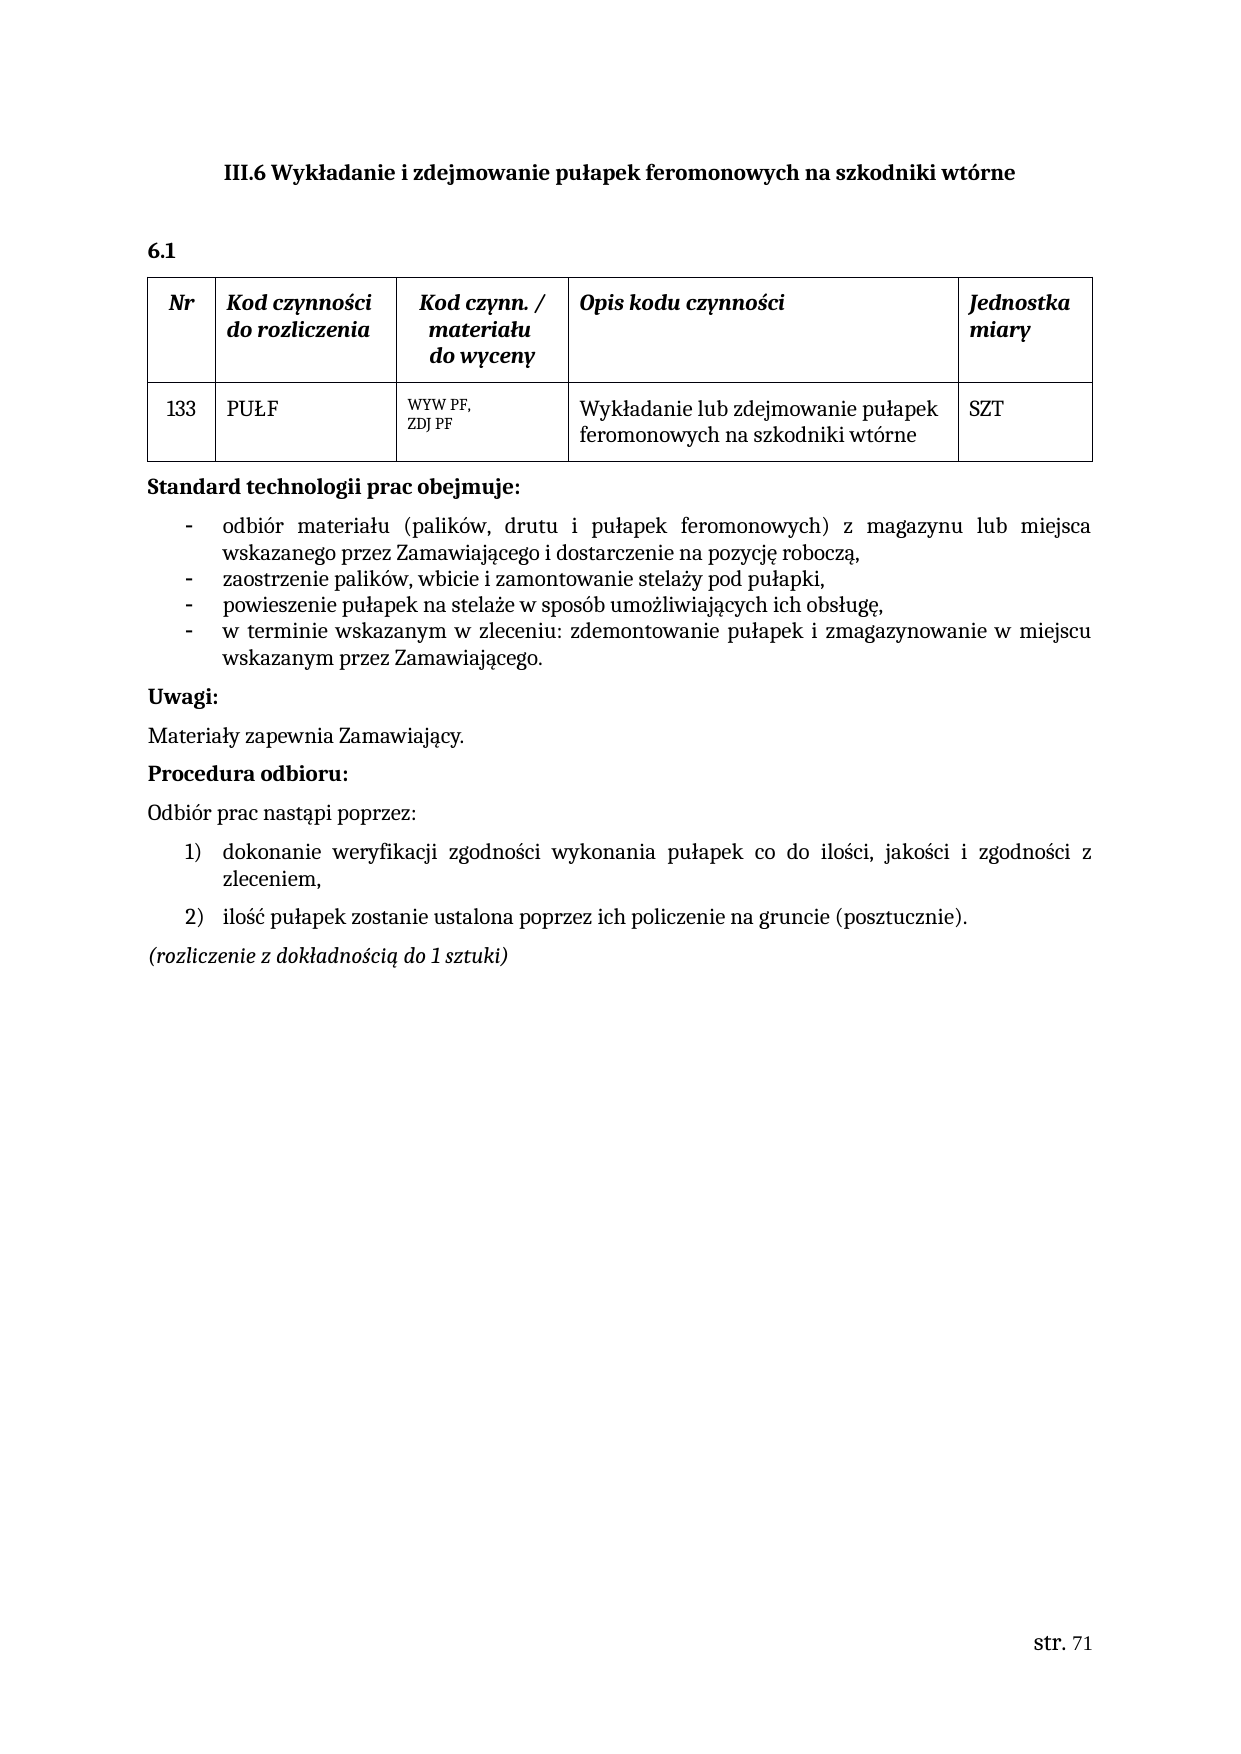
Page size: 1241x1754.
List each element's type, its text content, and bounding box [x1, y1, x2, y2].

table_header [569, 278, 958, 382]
text Uwagi: [148, 683, 1093, 710]
text Odbiór prac nastąpi poprzez: [148, 800, 1093, 826]
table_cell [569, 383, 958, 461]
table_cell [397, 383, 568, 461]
list dokonanie weryfikacji zgodności wykonania pułapek co do ilości, jakości i zgodności z zleceniem, [185, 839, 1093, 892]
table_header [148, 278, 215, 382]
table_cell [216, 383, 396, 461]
text Procedura odbioru: [148, 761, 1093, 788]
text III.6 Wykładanie i zdejmowanie pułapek feromonowych na szkodniki wtórne [148, 160, 1093, 186]
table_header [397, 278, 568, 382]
text Standard technologii prac obejmuje: [148, 474, 1093, 500]
text Materiały zapewnia Zamawiający. [148, 722, 1093, 749]
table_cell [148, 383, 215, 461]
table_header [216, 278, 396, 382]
list ilość pułapek zostanie ustalona poprzez ich policzenie na gruncie (posztucznie). [185, 904, 1093, 931]
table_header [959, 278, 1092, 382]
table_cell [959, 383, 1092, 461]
list powieszenie pułapek na stelaże w sposób umożliwiających ich obsługę, [185, 592, 1093, 618]
text 6.1 [148, 238, 1093, 264]
list w terminie wskazanym w zleceniu: zdemontowanie pułapek i zmagazynowanie w miejscu wskazanym przez Zamawiającego. [185, 618, 1093, 671]
text (rozliczenie z dokładnością do 1 sztuki) [148, 943, 1093, 969]
list zaostrzenie palików, wbicie i zamontowanie stelaży pod pułapki, [185, 566, 1093, 592]
list odbiór materiału (palików, drutu i pułapek feromonowych) z magazynu lub miejsca wskazanego przez Zamawiającego i dostarczenie na pozycję roboczą, [185, 513, 1093, 566]
